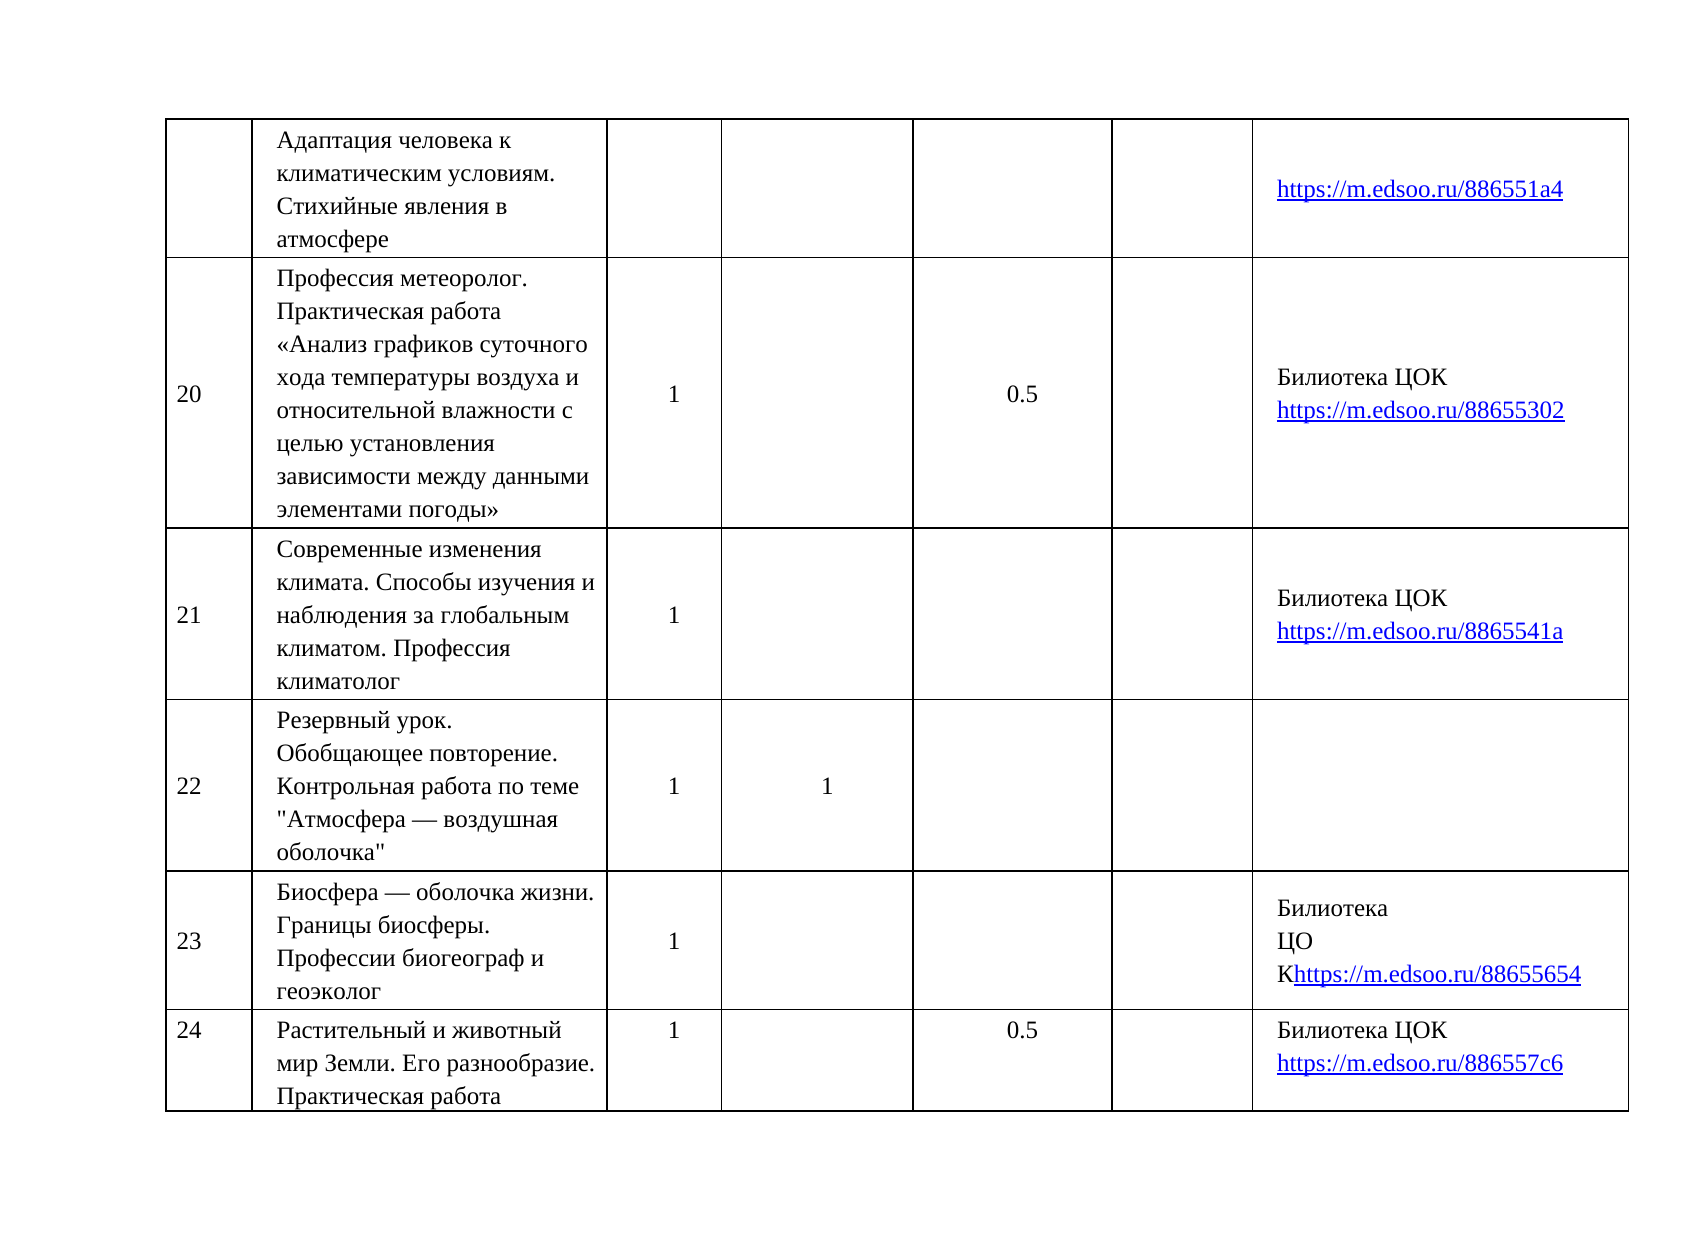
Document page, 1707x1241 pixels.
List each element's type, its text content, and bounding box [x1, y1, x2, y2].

table_cell [1113, 872, 1252, 1008]
table_cell [1113, 120, 1252, 257]
table_cell 21 [167, 529, 251, 698]
table_cell 1 [608, 872, 721, 1008]
table_cell 19 [167, 120, 251, 257]
table_cell [1113, 700, 1252, 870]
table_cell [722, 120, 912, 257]
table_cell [253, 1010, 606, 1110]
table_cell [914, 872, 1111, 1008]
table_cell Билиотека ЦОК https://m.edsoo.ru/88655302 [1253, 258, 1628, 527]
table_cell 22 [167, 700, 251, 870]
table_cell 0.5 [914, 1010, 1111, 1110]
table_cell 0.5 [914, 258, 1111, 527]
table_cell Билиотека ЦОК https://m.edsoo.ru/8865541a [1253, 529, 1628, 698]
table_cell [914, 700, 1111, 870]
table_cell 1 [608, 700, 721, 870]
table_cell [1113, 1010, 1252, 1110]
table_cell [722, 529, 912, 698]
table_cell 1 [722, 700, 912, 870]
table_cell [1113, 258, 1252, 527]
table_cell 1 [608, 258, 721, 527]
table_cell Билиотека ЦОКhttps://m.edsoo.ru/88655654 [1253, 872, 1628, 1008]
table_cell Современные изменения климата. Способы изучения и наблюдения за глобальным климатом. Профессия климатолог [253, 529, 606, 698]
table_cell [1253, 1010, 1628, 1110]
table_cell 20 [167, 258, 251, 527]
table_cell Резервный урок. Обобщающее повторение. Контрольная работа по теме "Атмосфера — воздушная оболочка" [253, 700, 606, 870]
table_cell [253, 120, 606, 257]
table_cell [914, 120, 1111, 257]
table_cell [722, 258, 912, 527]
table_cell 1 [608, 1010, 721, 1110]
table_cell 1 [608, 120, 721, 257]
table_cell [722, 872, 912, 1008]
table_cell [1253, 700, 1628, 870]
table_cell 23 [167, 872, 251, 1008]
table_cell [1113, 529, 1252, 698]
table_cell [1253, 120, 1628, 257]
table_cell [722, 1010, 912, 1110]
table_cell 1 [608, 529, 721, 698]
table_cell [914, 529, 1111, 698]
table_cell Профессия метеоролог. Практическая работа «Анализ графиков суточного хода температуры воздуха и относительной влажности с целью установления зависимости между данными элементами погоды» [253, 258, 606, 527]
table_cell 24 [167, 1010, 251, 1110]
table_cell Биосфера — оболочка жизни. Границы биосферы. Профессии биогеограф и геоэколог [253, 872, 606, 1008]
